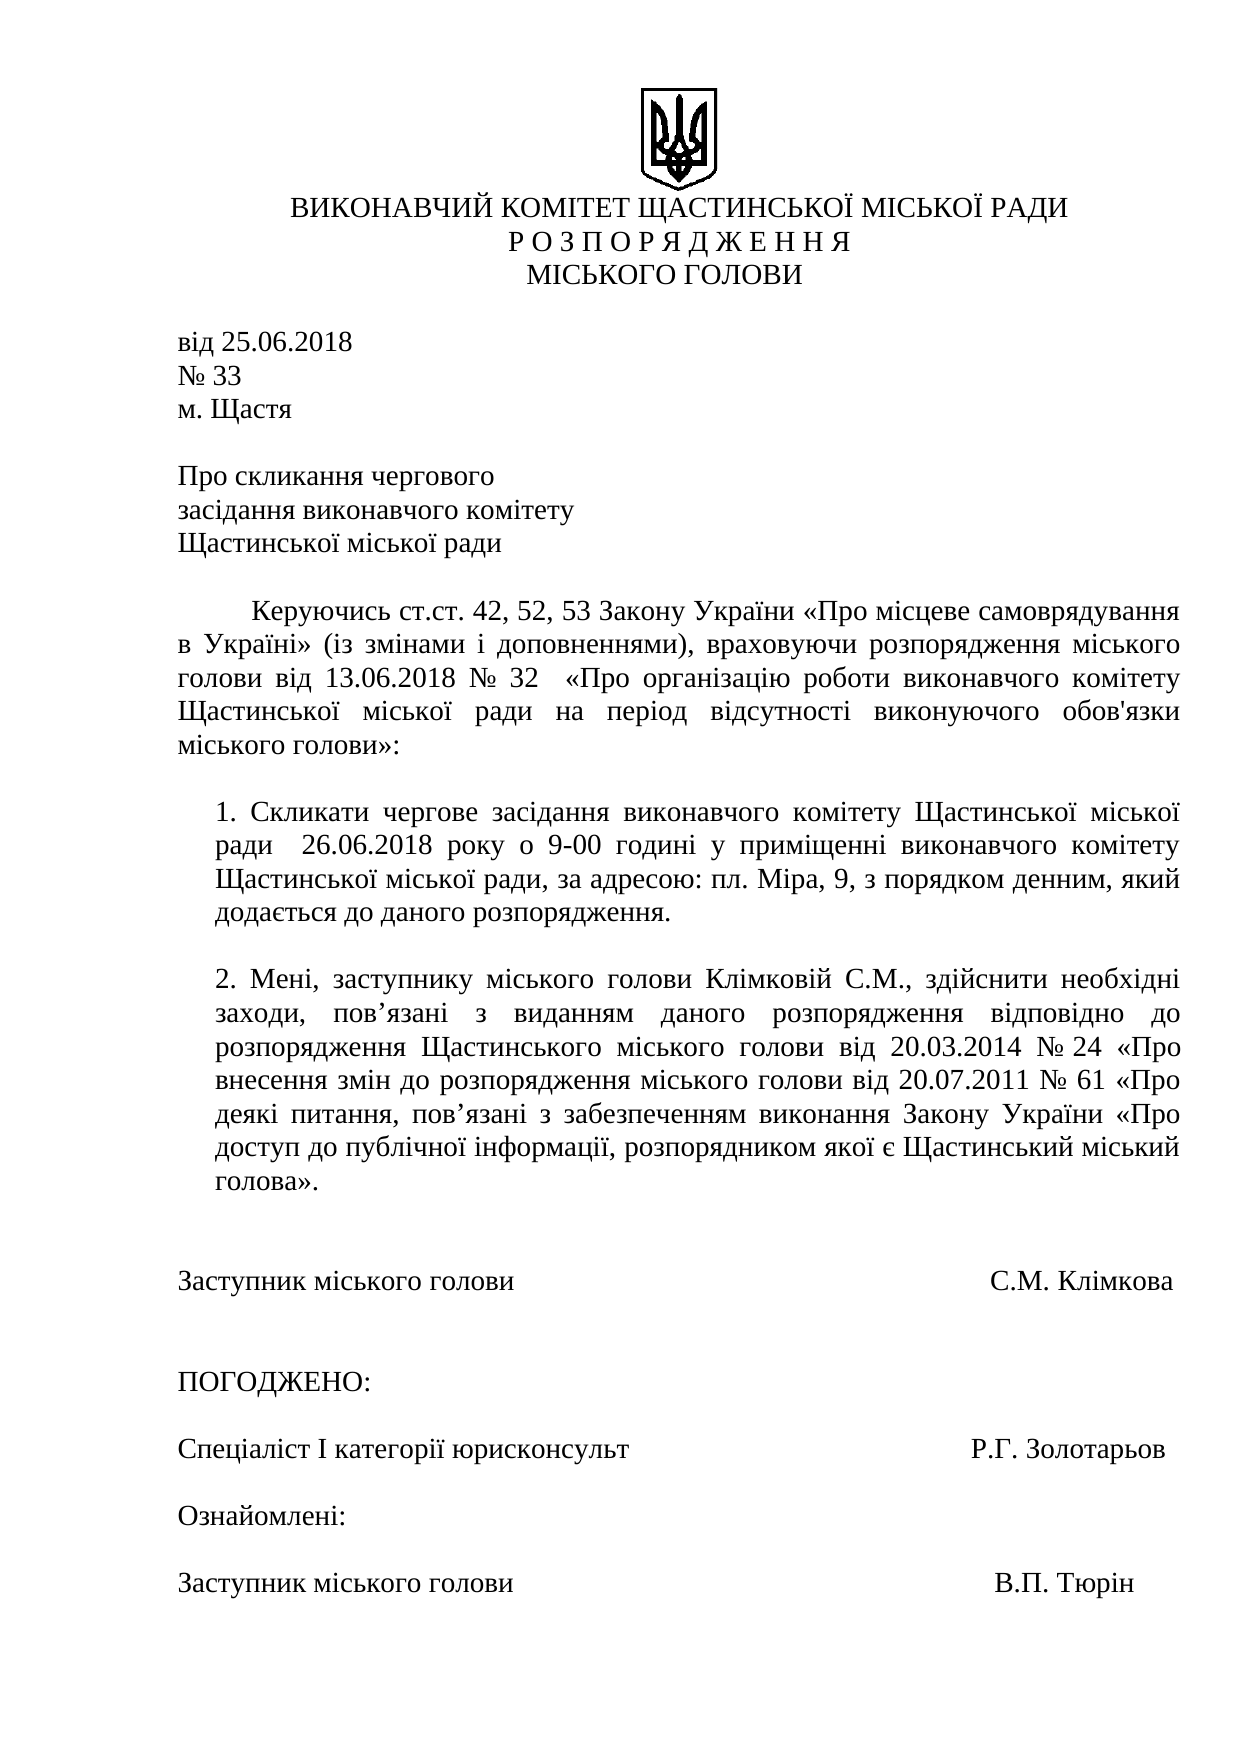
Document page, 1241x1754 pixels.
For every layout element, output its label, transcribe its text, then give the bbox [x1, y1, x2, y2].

text Щастинської міської ради [177, 526, 1181, 559]
text ПОГОДЖЕНО: [177, 1364, 1181, 1398]
text Ознайомлені: [177, 1498, 1181, 1532]
text № 33 [177, 358, 1181, 391]
text 2. Мені, заступнику міського голови Клімковій С.М., здійснити необхідні заходи, пов’язані з виданням даного розпорядження відповідно до розпорядження Щастинського міського голови від 20.03.2014 № 24 «Про внесення змін до розпорядження міського голови від 20.07.2011 № 61 «Про деякі питання, пов’язані з забезпеченням виконання Закону України «Про доступ до публічної інформації, розпорядником якої є Щастинський міський голова». [215, 962, 1181, 1196]
text від 25.06.2018 [177, 324, 1181, 358]
text Заступник міського голови В.П. Тюрін [177, 1565, 1181, 1599]
text МІСЬКОГО ГОЛОВИ [177, 257, 1181, 291]
text 1. Скликати чергове засідання виконавчого комітету Щастинської міської ради 26.06.2018 року о 9-00 годині у приміщенні виконавчого комітету Щастинської міської ради, за адресою: пл. Міра, 9, з порядком денним, який додається до даного розпорядження. [215, 794, 1181, 928]
picture [641, 88, 718, 191]
text м. Щастя [177, 391, 1181, 425]
text Заступник міського голови С.М. Клімкова [177, 1263, 1181, 1331]
text ВИКОНАВЧИЙ КОМІТЕТ ЩАСТИНСЬКОЇ МІСЬКОЇ РАДИ [177, 190, 1181, 224]
text Керуючись ст.ст. 42, 52, 53 Закону України «Про місцеве самоврядування в Україні» (із змінами і доповненнями), враховуючи розпорядження міського голови від 13.06.2018 № 32 «Про організацію роботи виконавчого комітету Щастинської міської ради на період відсутності виконуючого обов'язки міського голови»: [177, 593, 1181, 760]
text Спеціаліст І категорії юрисконсульт Р.Г. Золотарьов [177, 1431, 1181, 1465]
text засідання виконавчого комітету [177, 492, 1181, 526]
text Р О З П О Р Я Д Ж Е Н Н Я [177, 224, 1181, 257]
text Про скликання чергового [177, 458, 1181, 492]
